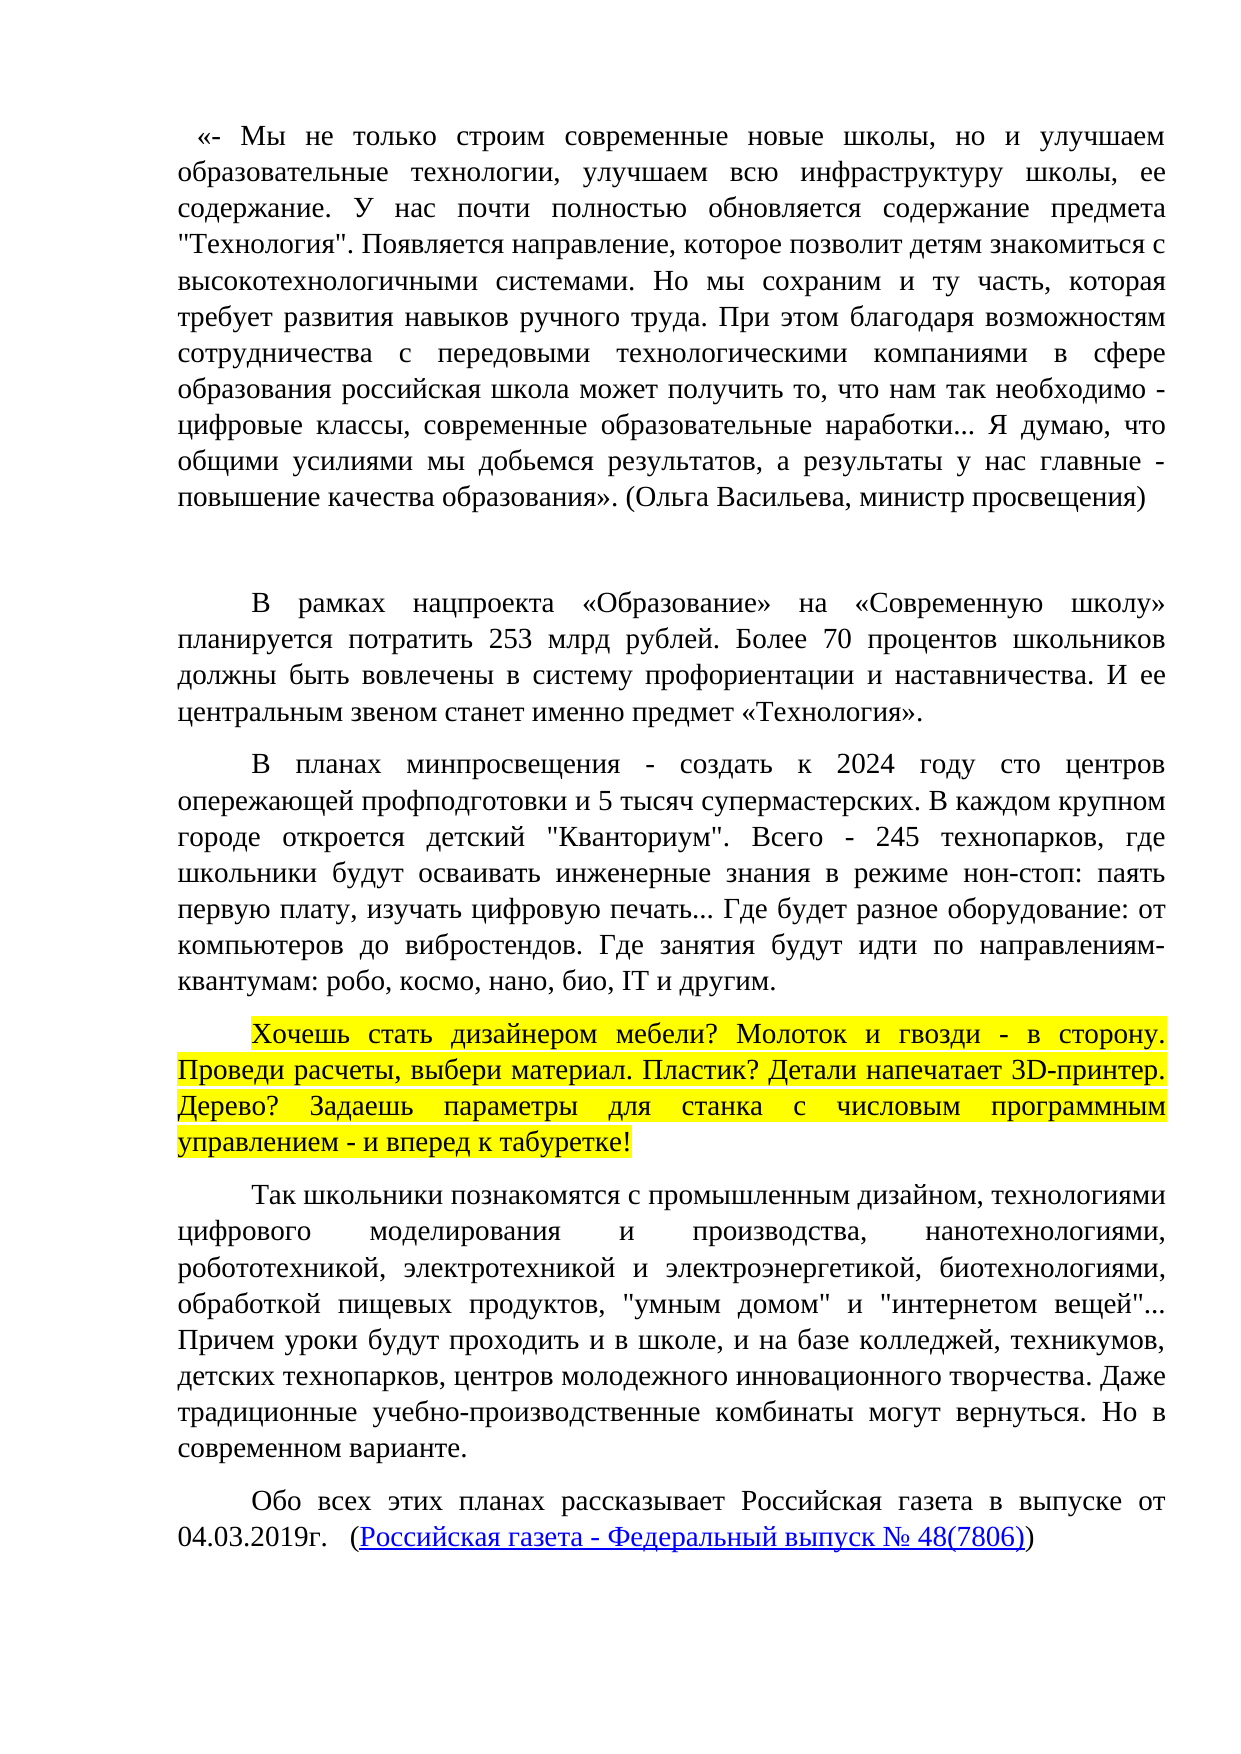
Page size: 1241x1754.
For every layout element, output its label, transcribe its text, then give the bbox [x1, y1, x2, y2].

text «- Мы не только строим современные новые школы, но и улучшаем образовательные технологии, улучшаем всю инфраструктуру школы, ее содержание. У нас почти полностью обновляется содержание предмета "Технология". Появляется направление, которое позволит детям знакомиться с высокотехнологичными системами. Но мы сохраним и ту часть, которая требует развития навыков ручного труда. При этом благодаря возможностям сотрудничества с передовыми технологическими компаниями в сфере образования российская школа может получить то, что нам так необходимо - цифровые классы, современные образовательные наработки... Я думаю, что общими усилиями мы добьемся результатов, а результаты у нас главные - повышение качества образования». (Ольга Васильева, министр просвещения) [177, 118, 1167, 513]
text Так школьники познакомятся с промышленным дизайном, технологиями цифрового моделирования и производства, нанотехнологиями, робототехникой, электротехникой и электроэнергетикой, биотехнологиями, обработкой пищевых продуктов, "умным домом" и "интернетом вещей"... Причем уроки будут проходить и в школе, и на базе колледжей, техникумов, детских технопарков, центров молодежного инновационного творчества. Даже традиционные учебно-производственные комбинаты могут вернуться. Но в современном варианте. [177, 1177, 1167, 1464]
text Хочешь стать дизайнером мебели? Молоток и гвозди - в сторону. Проведи расчеты, выбери материал. Пластик? Детали напечатает 3D-принтер. Дерево? Задаешь параметры для станка с числовым программным управлением - и вперед к табуретке! [177, 1122, 1167, 1158]
text В планах минпросвещения - создать к 2024 году сто центров опережающей профподготовки и 5 тысяч супермастерских. В каждом крупном городе откроется детский "Кванториум". Всего - 245 технопарков, где школьники будут осваивать инженерные знания в режиме нон-стоп: паять первую плату, изучать цифровую печать... Где будет разное оборудование: от компьютеров до вибростендов. Где занятия будут идти по направлениям-квантумам: робо, космо, нано, био, IT и другим. [177, 746, 1167, 997]
text В рамках нацпроекта «Образование» на «Современную школу» планируется потратить 253 млрд рублей. Более 70 процентов школьников должны быть вовлечены в систему профориентации и наставничества. И ее центральным звеном станет именно предмет «Технология». [177, 585, 1167, 727]
text Хочешь стать дизайнером мебели? Молоток и гвозди - в сторону. Проведи расчеты, выбери материал. Пластик? Детали напечатает 3D-принтер. Дерево? Задаешь параметры для станка с числовым программным управлением - и вперед к табуретке! [177, 1016, 1167, 1052]
text Обо всех этих планах рассказывает Российская газета в выпуске от 04.03.2019г. (Российская газета - Федеральный выпуск № 48(7806)) [177, 1483, 1167, 1553]
